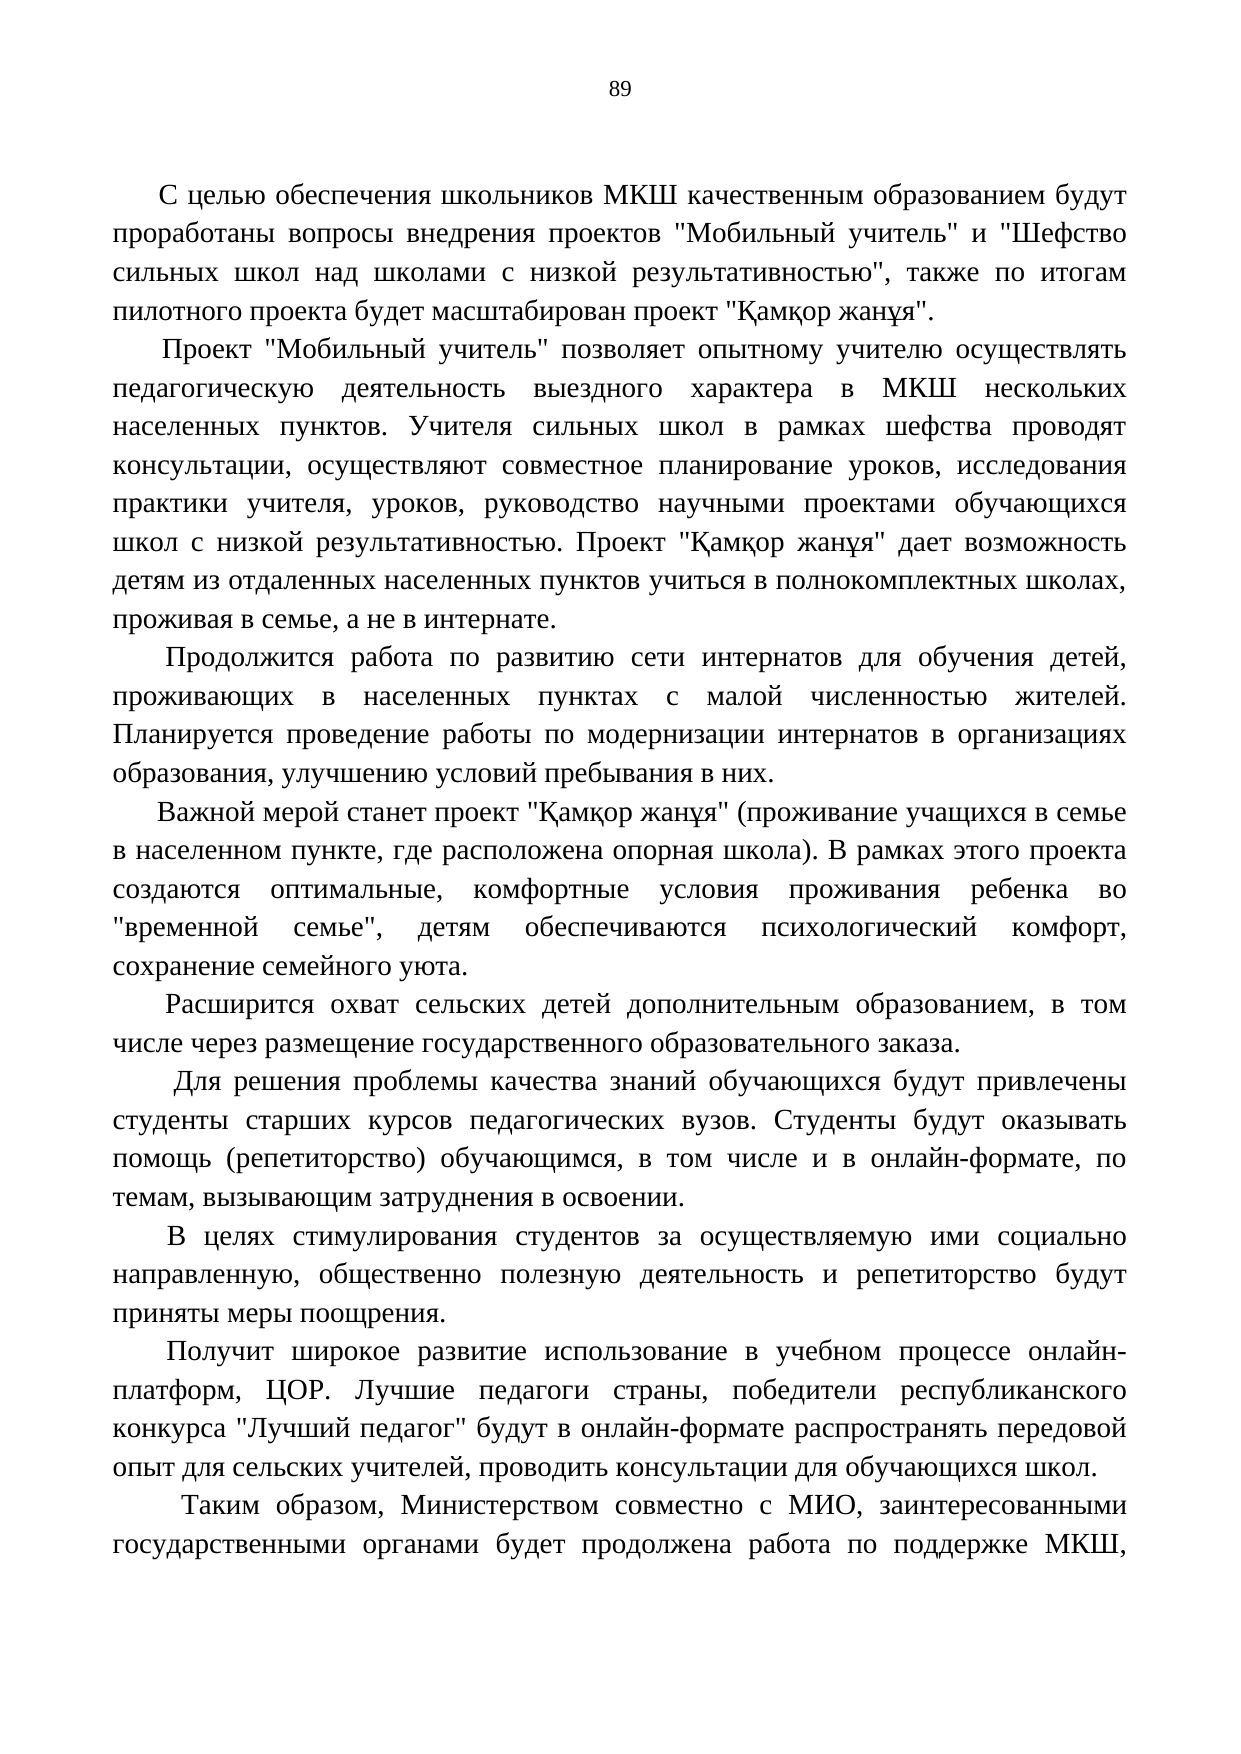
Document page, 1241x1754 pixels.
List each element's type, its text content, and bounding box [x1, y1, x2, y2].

text Расширится охват сельских детей дополнительным образованием, в том числе через размещение государственного образовательного заказа. [112, 986, 1128, 1058]
text Продолжится работа по развитию сети интернатов для обучения детей, проживающих в населенных пунктах с малой численностью жителей. Планируется проведение работы по модернизации интернатов в организациях образования, улучшению условий пребывания в них. [112, 639, 1128, 789]
text Получит широкое развитие использование в учебном процессе онлайн-платформ, ЦОР. Лучшие педагоги страны, победители республиканского конкурса "Лучший педагог" будут в онлайн-формате распространять передовой опыт для сельских учителей, проводить консультации для обучающихся школ. [112, 1333, 1128, 1482]
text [112, 1487, 1128, 1559]
text Важной мерой станет проект "Қамқор жанұя" (проживание учащихся в семье в населенном пункте, где расположена опорная школа). В рамках этого проекта создаются оптимальные, комфортные условия проживания ребенка во "временной семье", детям обеспечиваются психологический комфорт, сохранение семейного уюта. [112, 794, 1128, 981]
text Для решения проблемы качества знаний обучающихся будут привлечены студенты старших курсов педагогических вузов. Студенты будут оказывать помощь (репетиторство) обучающимся, в том числе и в онлайн-формате, по темам, вызывающим затруднения в освоении. [112, 1063, 1128, 1213]
text С целью обеспечения школьников МКШ качественным образованием будут проработаны вопросы внедрения проектов "Мобильный учитель" и "Шефство сильных школ над школами с низкой результативностью", также по итогам пилотного проекта будет масштабирован проект "Қамқор жанұя". [112, 177, 1128, 326]
text Проект "Мобильный учитель" позволяет опытному учителю осуществлять педагогическую деятельность выездного характера в МКШ нескольких населенных пунктов. Учителя сильных школ в рамках шефства проводят консультации, осуществляют совместное планирование уроков, исследования практики учителя, уроков, руководство научными проектами обучающихся школ с низкой результативностью. Проект "Қамқор жанұя" дает возможность детям из отдаленных населенных пунктов учиться в полнокомплектных школах, проживая в семье, а не в интернате. [112, 331, 1128, 634]
text В целях стимулирования студентов за осуществляемую ими социально направленную, общественно полезную деятельность и репетиторство будут приняты меры поощрения. [112, 1218, 1128, 1328]
